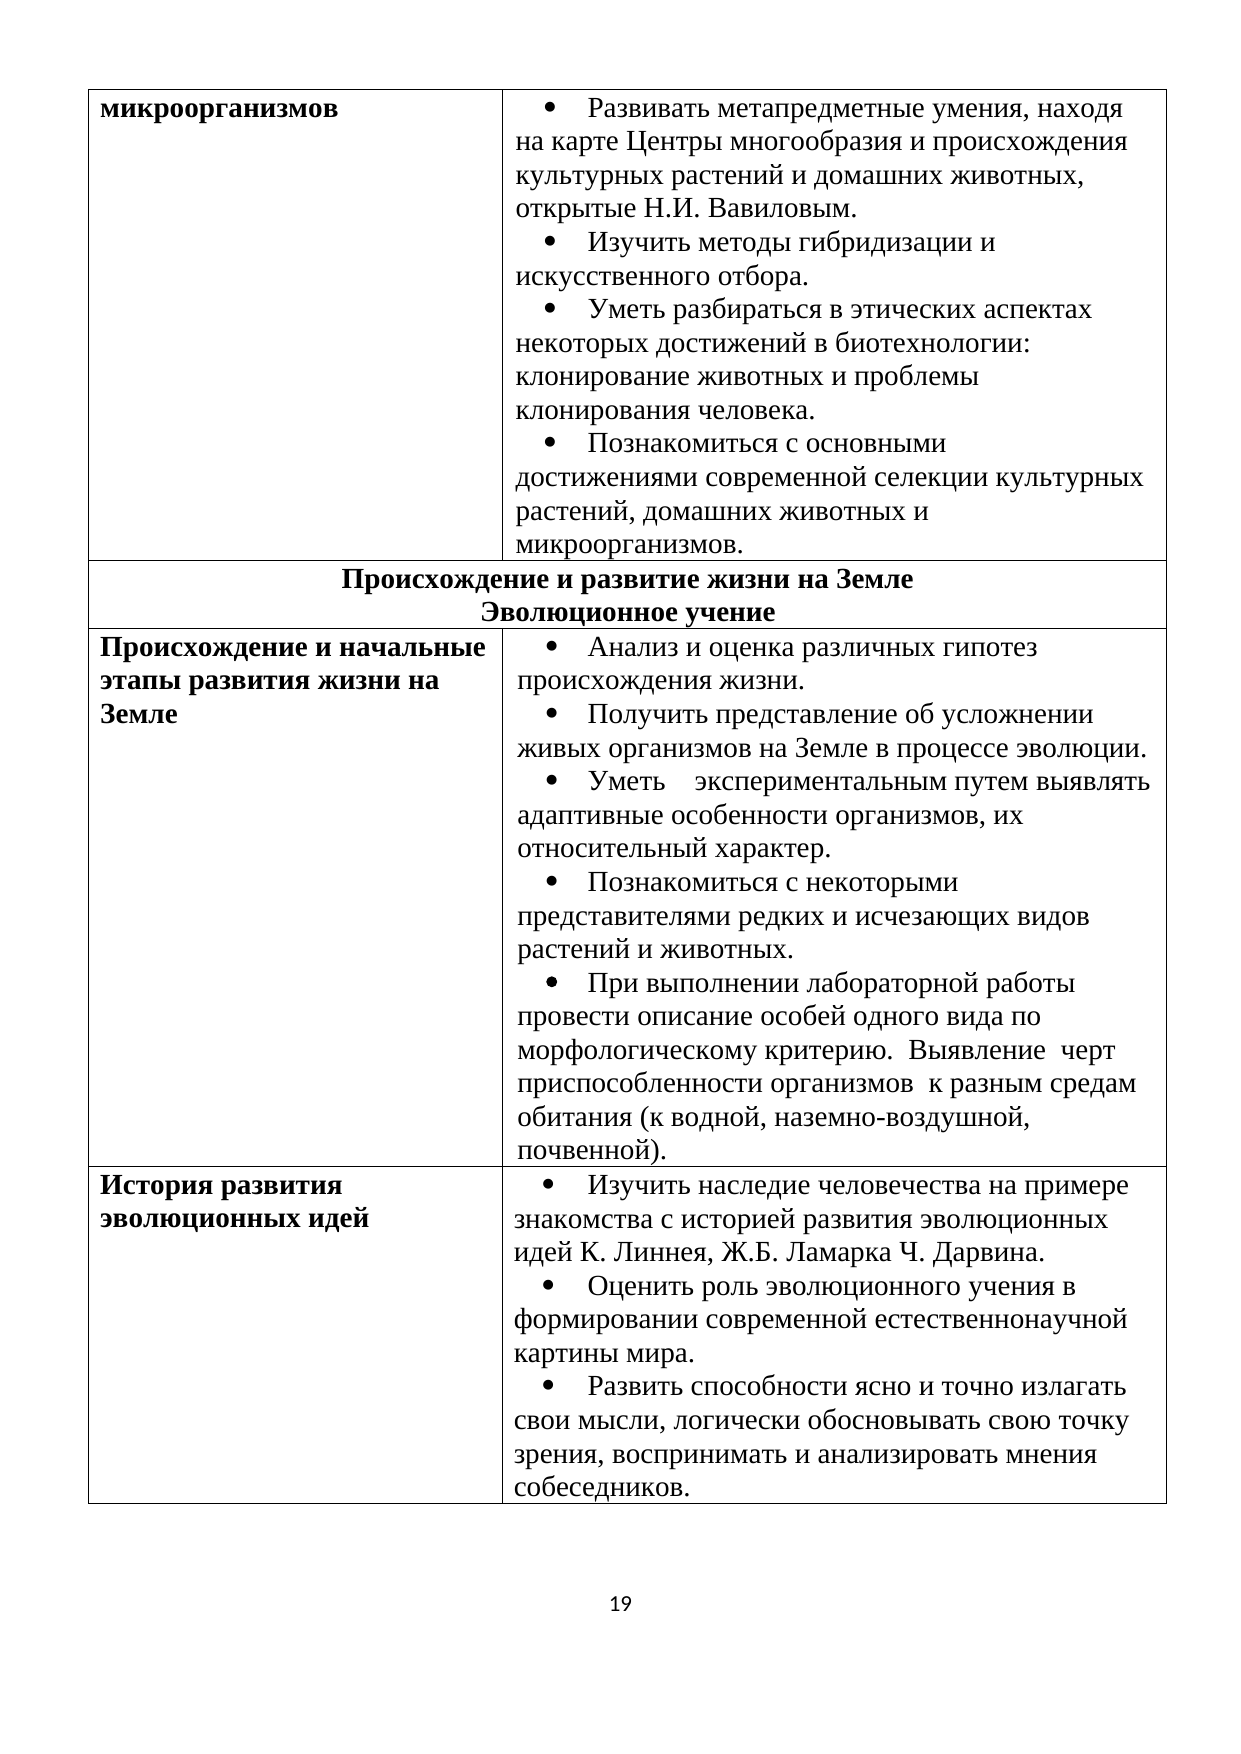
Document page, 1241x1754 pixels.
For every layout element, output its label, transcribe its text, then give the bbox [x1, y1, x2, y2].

table_cell Происхождение и начальные этапы развития жизни на Земле [89, 629, 502, 1166]
table_cell Анализ и оценка различных гипотез происхождения жизни. Получить представление об усложнении живых организмов на Земле в процессе эволюции. Уметь экспериментальным путем выявлять адаптивные особенности организмов, их относительный характер. Познакомиться с некоторыми представителями редких и исчезающих видов растений и животных. При выполнении лабораторной работы провести описание особей одного вида по морфологическому критерию. Выявление черт приспособленности организмов к разным средам обитания (к водной, наземно-воздушной, почвенной). [503, 629, 1166, 1166]
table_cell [89, 90, 502, 560]
table_cell Изучить наследие человечества на примере знакомства с историей развития эволюционных идей К. Линнея, Ж.Б. Ламарка Ч. Дарвина. Оценить роль эволюционного учения в формировании современной естественнонаучной картины мира. Развить способности ясно и точно излагать свои мысли, логически обосновывать свою точку зрения, воспринимать и анализировать мнения собеседников. [503, 1167, 1166, 1503]
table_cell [503, 90, 1166, 560]
table_cell История развития эволюционных идей [89, 1167, 502, 1503]
table_cell Происхождение и развитие жизни на Земле Эволюционное учение [89, 561, 1166, 628]
